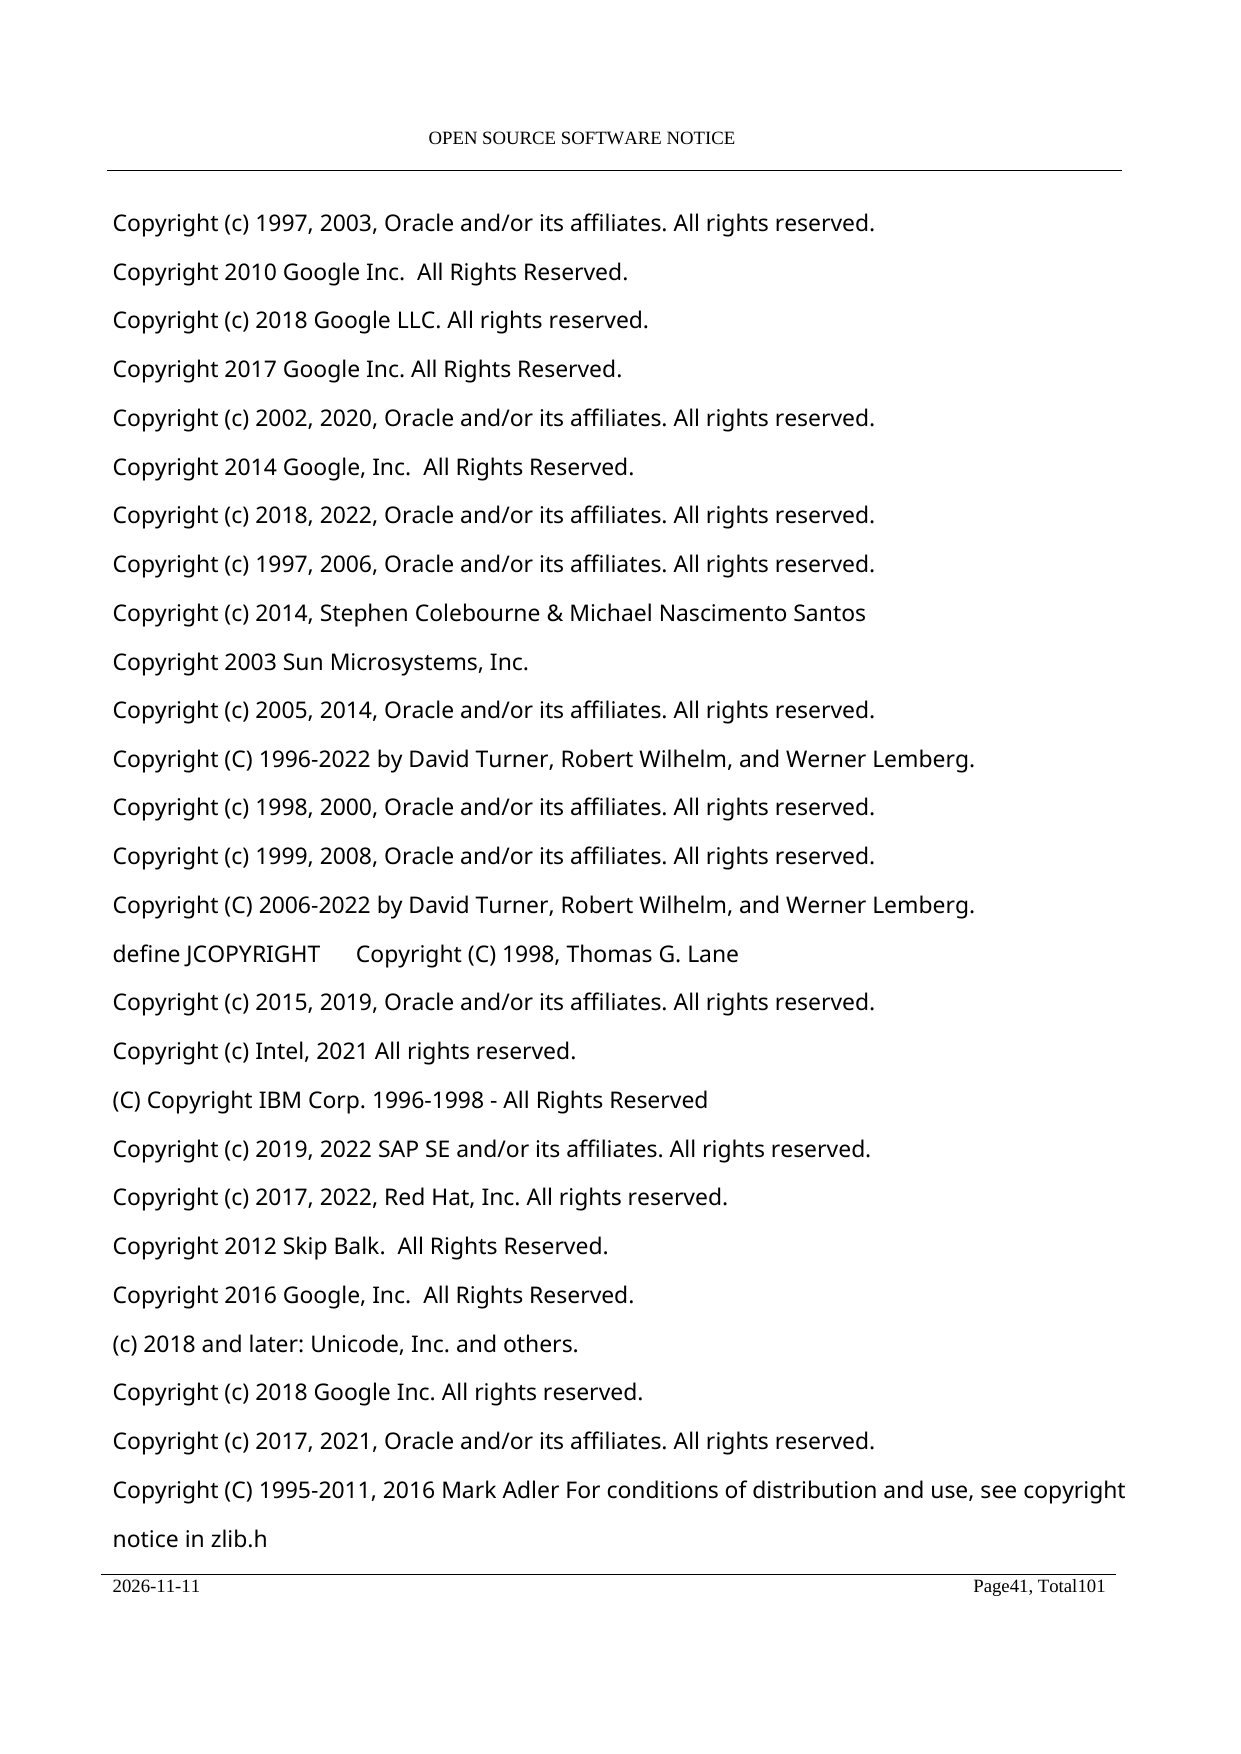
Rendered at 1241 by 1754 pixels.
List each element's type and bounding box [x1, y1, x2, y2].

text [112, 693, 1128, 1554]
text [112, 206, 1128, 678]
